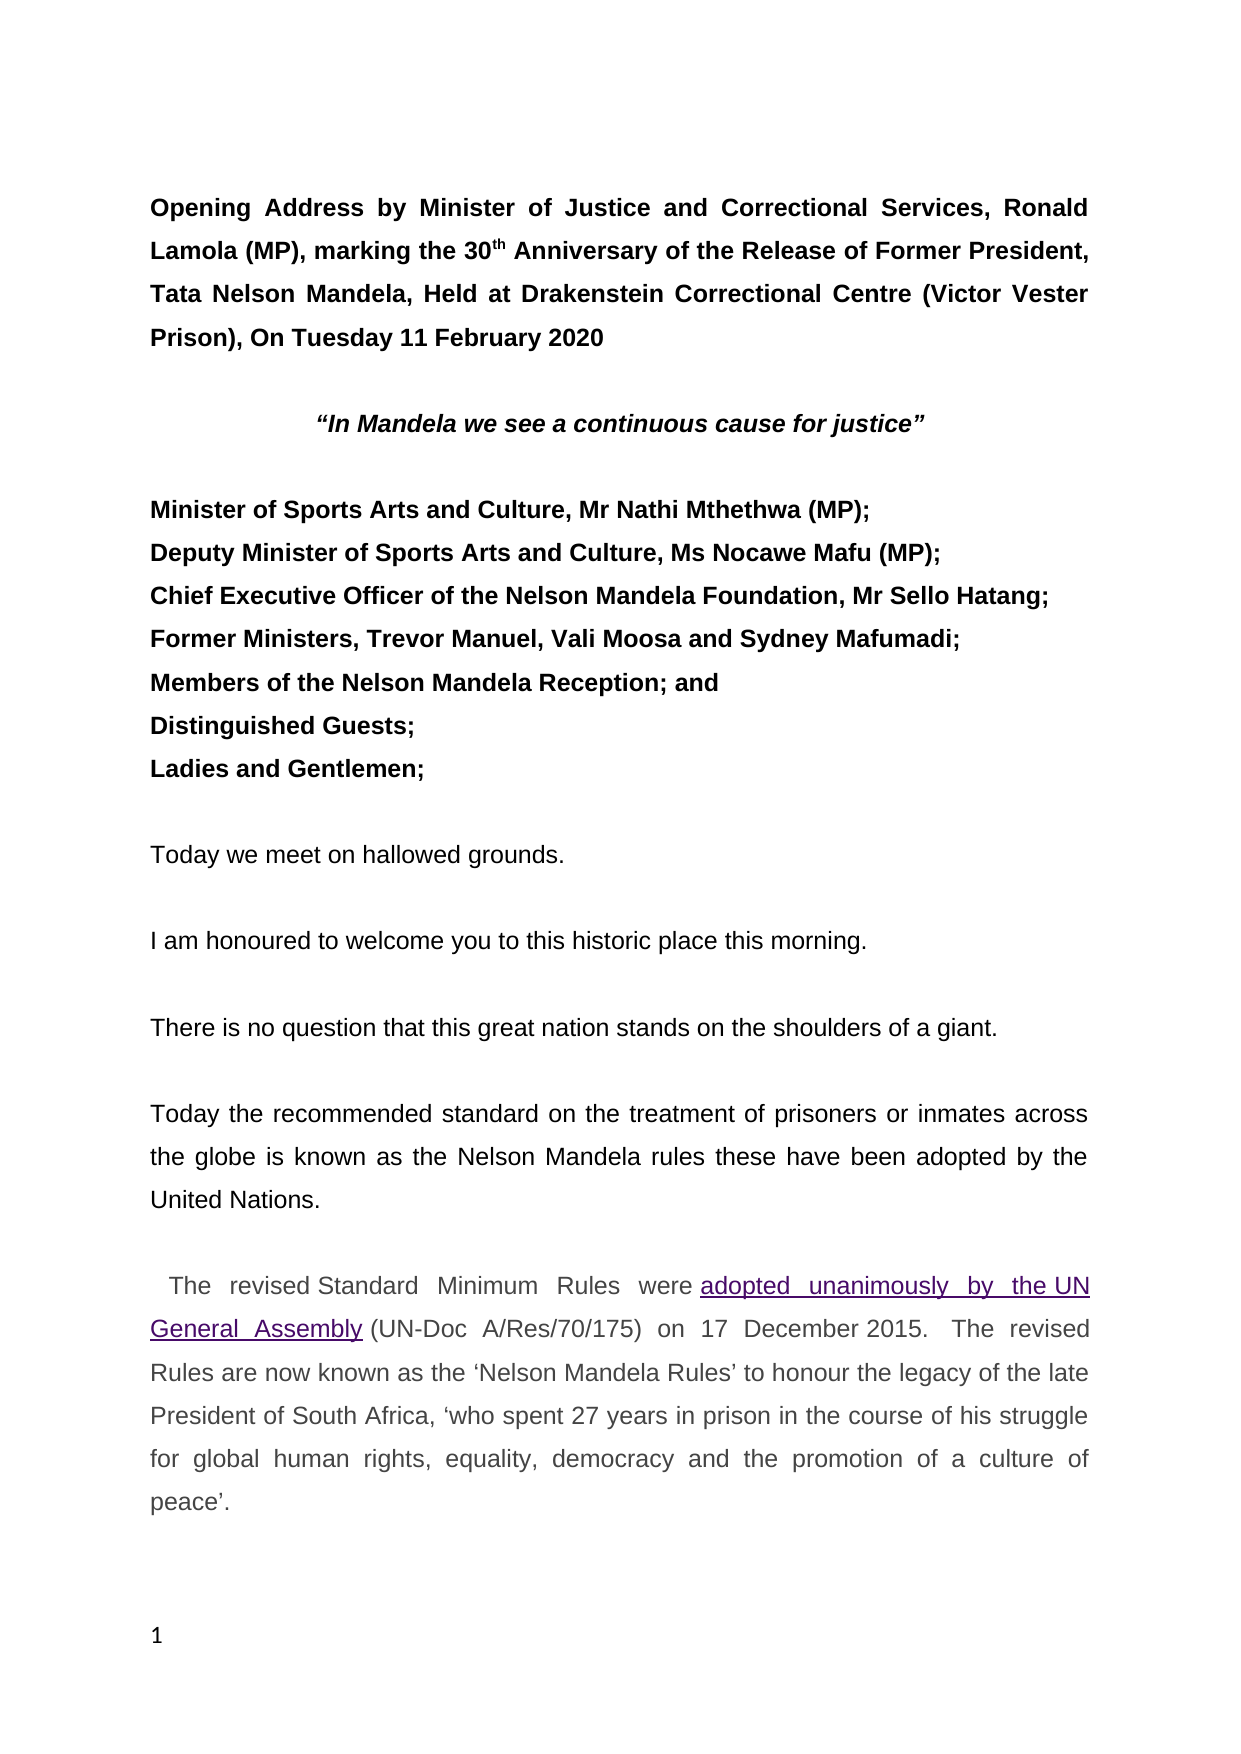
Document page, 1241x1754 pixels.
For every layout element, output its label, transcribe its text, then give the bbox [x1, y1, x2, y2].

text The revised Standard Minimum Rules were adopted unanimously by the UN General Assembly (UN-Doc A/Res/70/175) on 17 December 2015. The revised Rules are now known as the ‘Nelson Mandela Rules’ to honour the legacy of the late President of South Africa, ‘who spent 27 years in prison in the course of his struggle for global human rights, equality, democracy and the promotion of a culture of peace’. [150, 1271, 1090, 1516]
text “In Mandela we see a continuous cause for justice” [150, 409, 1090, 437]
text Chief Executive Officer of the Nelson Mandela Foundation, Mr Sello Hatang; [150, 581, 1090, 610]
text Deputy Minister of Sports Arts and Culture, Ms Nocawe Mafu (MP); [150, 538, 1090, 567]
text Minister of Sports Arts and Culture, Mr Nathi Mthethwa (MP); [150, 495, 1090, 524]
text Former Ministers, Trevor Manuel, Vali Moosa and Sydney Mafumadi; [150, 624, 1090, 653]
text Today the recommended standard on the treatment of prisoners or inmates across the globe is known as the Nelson Mandela rules these have been adopted by the United Nations. [150, 1099, 1090, 1214]
text Members of the Nelson Mandela Reception; and [150, 667, 1090, 696]
text Opening Address by Minister of Justice and Correctional Services, Ronald Lamola (MP), marking the 30th Anniversary of the Release of Former President, Tata Nelson Mandela, Held at Drakenstein Correctional Centre (Victor Vester Prison), On Tuesday 11 February 2020 [150, 150, 1090, 351]
text Distinguished Guests; [150, 711, 1090, 739]
text Ladies and Gentlemen; [150, 754, 1090, 782]
text There is no question that this great nation stands on the shoulders of a giant. [150, 1012, 1090, 1041]
text Today we meet on hallowed grounds. [150, 840, 1090, 869]
text I am honoured to welcome you to this historic place this morning. [150, 926, 1090, 955]
